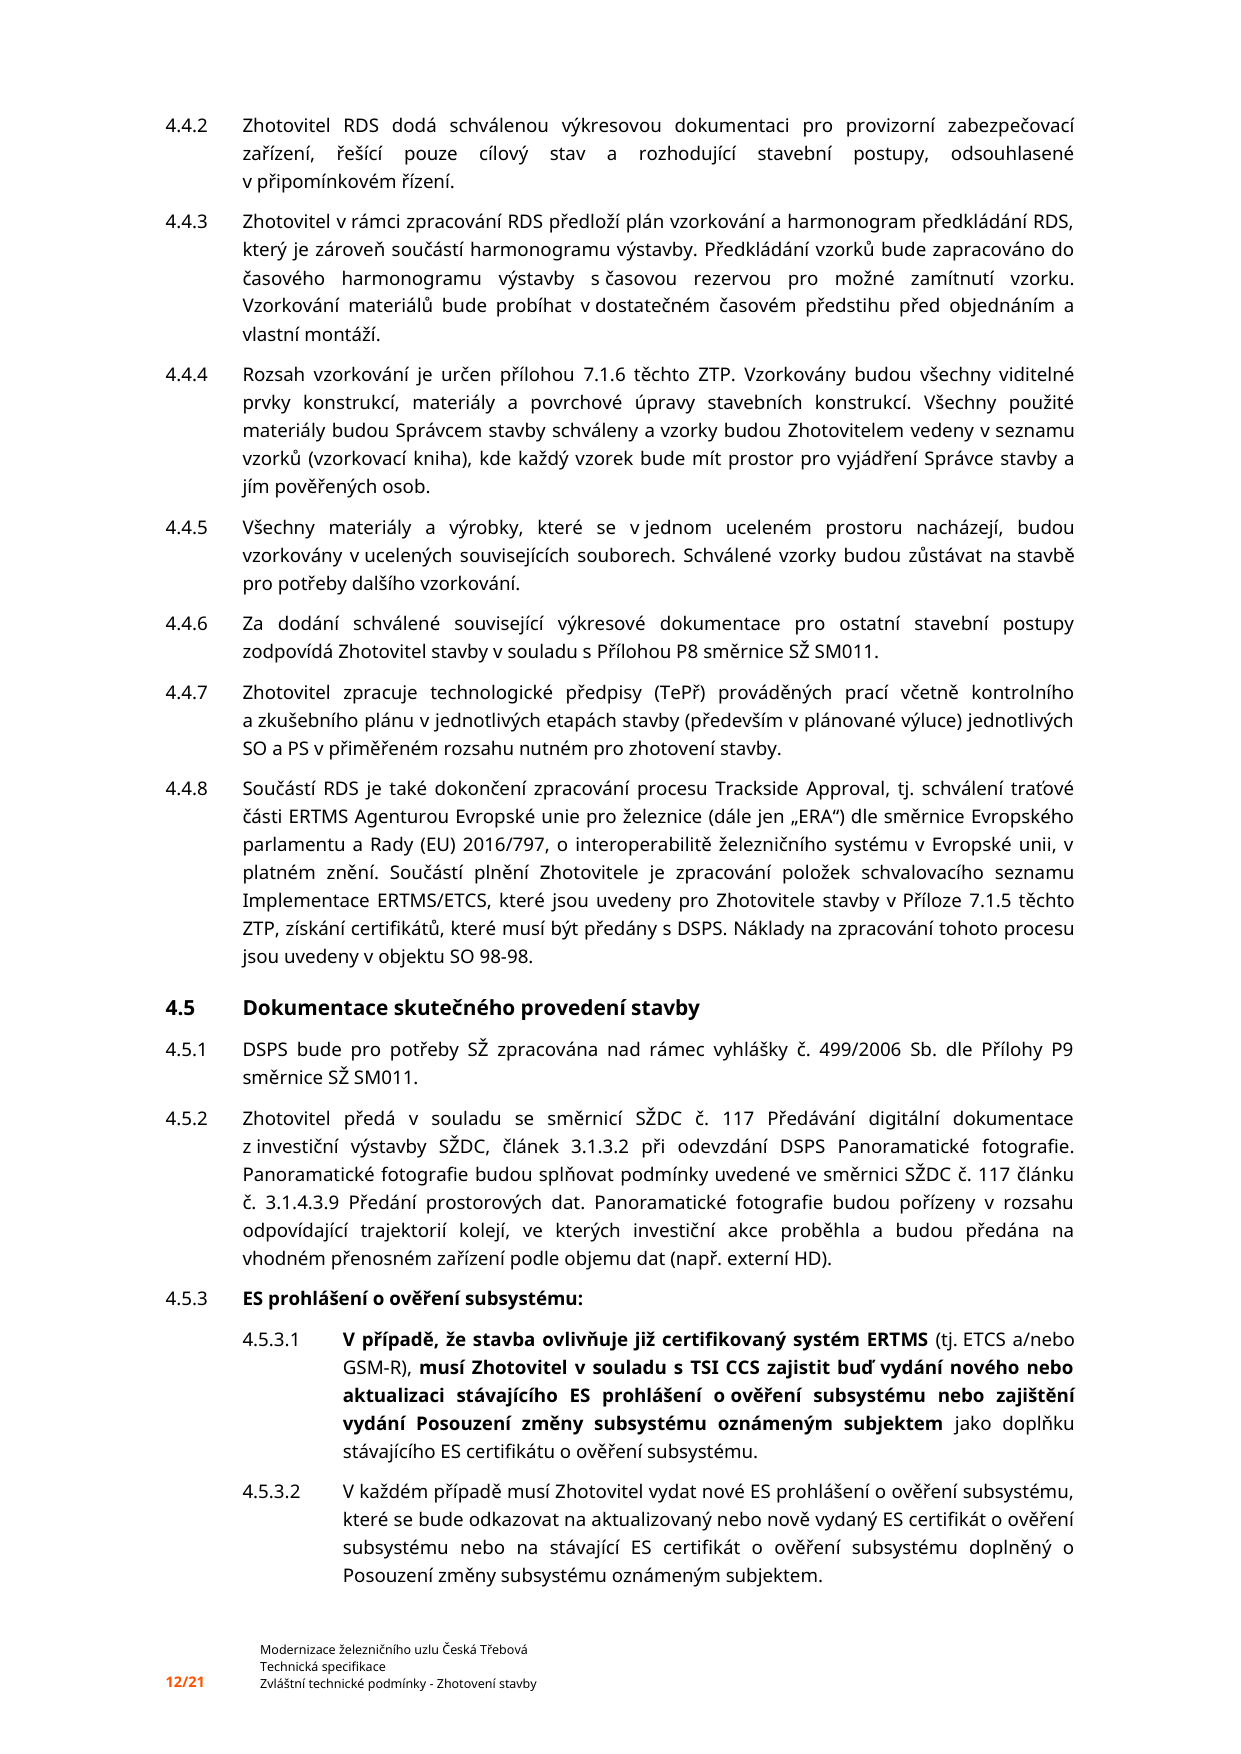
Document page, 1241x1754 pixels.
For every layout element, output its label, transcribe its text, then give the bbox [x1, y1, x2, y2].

text V případě, že stavba ovlivňuje již certifikovaný systém ERTMS (tj. ETCS a/nebo GSM-R), musí Zhotovitel v souladu s TSI CCS zajistit buď vydání nového nebo aktualizaci stávajícího ES prohlášení o ověření subsystému nebo zajištění vydání Posouzení změny subsystému oznámeným subjektem jako doplňku stávajícího ES certifikátu o ověření subsystému. [242, 1326, 1075, 1464]
text DSPS bude pro potřeby SŽ zpracována nad rámec vyhlášky č. 499/2006 Sb. dle Přílohy P9 směrnice SŽ SM011. [165, 1036, 1075, 1090]
text Všechny materiály a výrobky, které se v jednom uceleném prostoru nacházejí, budou vzorkovány v ucelených souvisejících souborech. Schválené vzorky budou zůstávat na stavbě pro potřeby dalšího vzorkování. [165, 514, 1075, 596]
text Za dodání schválené související výkresové dokumentace pro ostatní stavební postupy zodpovídá Zhotovitel stavby v souladu s Přílohou P8 směrnice SŽ SM011. [165, 611, 1075, 664]
text Zhotovitel v rámci zpracování RDS předloží plán vzorkování a harmonogram předkládání RDS, který je zároveň součástí harmonogramu výstavby. Předkládání vzorků bude zapracováno do časového harmonogramu výstavby s časovou rezervou pro možné zamítnutí vzorku. Vzorkování materiálů bude probíhat v dostatečném časovém předstihu před objednáním a vlastní montáží. [165, 209, 1075, 346]
text Zhotovitel RDS dodá schválenou výkresovou dokumentaci pro provizorní zabezpečovací zařízení, řešící pouze cílový stav a rozhodující stavební postupy, odsouhlasené v připomínkovém řízení. [165, 112, 1075, 194]
text Zhotovitel zpracuje technologické předpisy (TePř) prováděných prací včetně kontrolního a zkušebního plánu v jednotlivých etapách stavby (především v plánované výluce) jednotlivých SO a PS v přiměřeném rozsahu nutném pro zhotovení stavby. [165, 679, 1075, 761]
text ES prohlášení o ověření subsystému: [165, 1286, 1075, 1311]
text Rozsah vzorkování je určen přílohou 7.1.6 těchto ZTP. Vzorkovány budou všechny viditelné prvky konstrukcí, materiály a povrchové úpravy stavebních konstrukcí. Všechny použité materiály budou Správcem stavby schváleny a vzorky budou Zhotovitelem vedeny v seznamu vzorků (vzorkovací kniha), kde každý vzorek bude mít prostor pro vyjádření Správce stavby a jím pověřených osob. [165, 361, 1075, 499]
text Zhotovitel předá v souladu se směrnicí SŽDC č. 117 Předávání digitální dokumentace z investiční výstavby SŽDC, článek 3.1.3.2 při odevzdání DSPS Panoramatické fotografie. Panoramatické fotografie budou splňovat podmínky uvedené ve směrnici SŽDC č. 117 článku č. 3.1.4.3.9 Předání prostorových dat. Panoramatické fotografie budou pořízeny v rozsahu odpovídající trajektorií kolejí, ve kterých investiční akce proběhla a budou předána na vhodném přenosném zařízení podle objemu dat (např. externí HD). [165, 1105, 1075, 1271]
text V každém případě musí Zhotovitel vydat nové ES prohlášení o ověření subsystému, které se bude odkazovat na aktualizovaný nebo nově vydaný ES certifikát o ověření subsystému nebo na stávající ES certifikát o ověření subsystému doplněný o Posouzení změny subsystému oznámeným subjektem. [242, 1479, 1075, 1588]
text Dokumentace skutečného provedení stavby [165, 993, 1075, 1021]
text Součástí RDS je také dokončení zpracování procesu Trackside Approval, tj. schválení traťové části ERTMS Agenturou Evropské unie pro železnice (dále jen „ERA“) dle směrnice Evropského parlamentu a Rady (EU) 2016/797, o interoperabilitě železničního systému v Evropské unii, v platném znění. Součástí plnění Zhotovitele je zpracování položek schvalovacího seznamu Implementace ERTMS/ETCS, které jsou uvedeny pro Zhotovitele stavby v Příloze 7.1.5 těchto ZTP, získání certifikátů, které musí být předány s DSPS. Náklady na zpracování tohoto procesu jsou uvedeny v objektu SO 98-98. [165, 776, 1075, 969]
